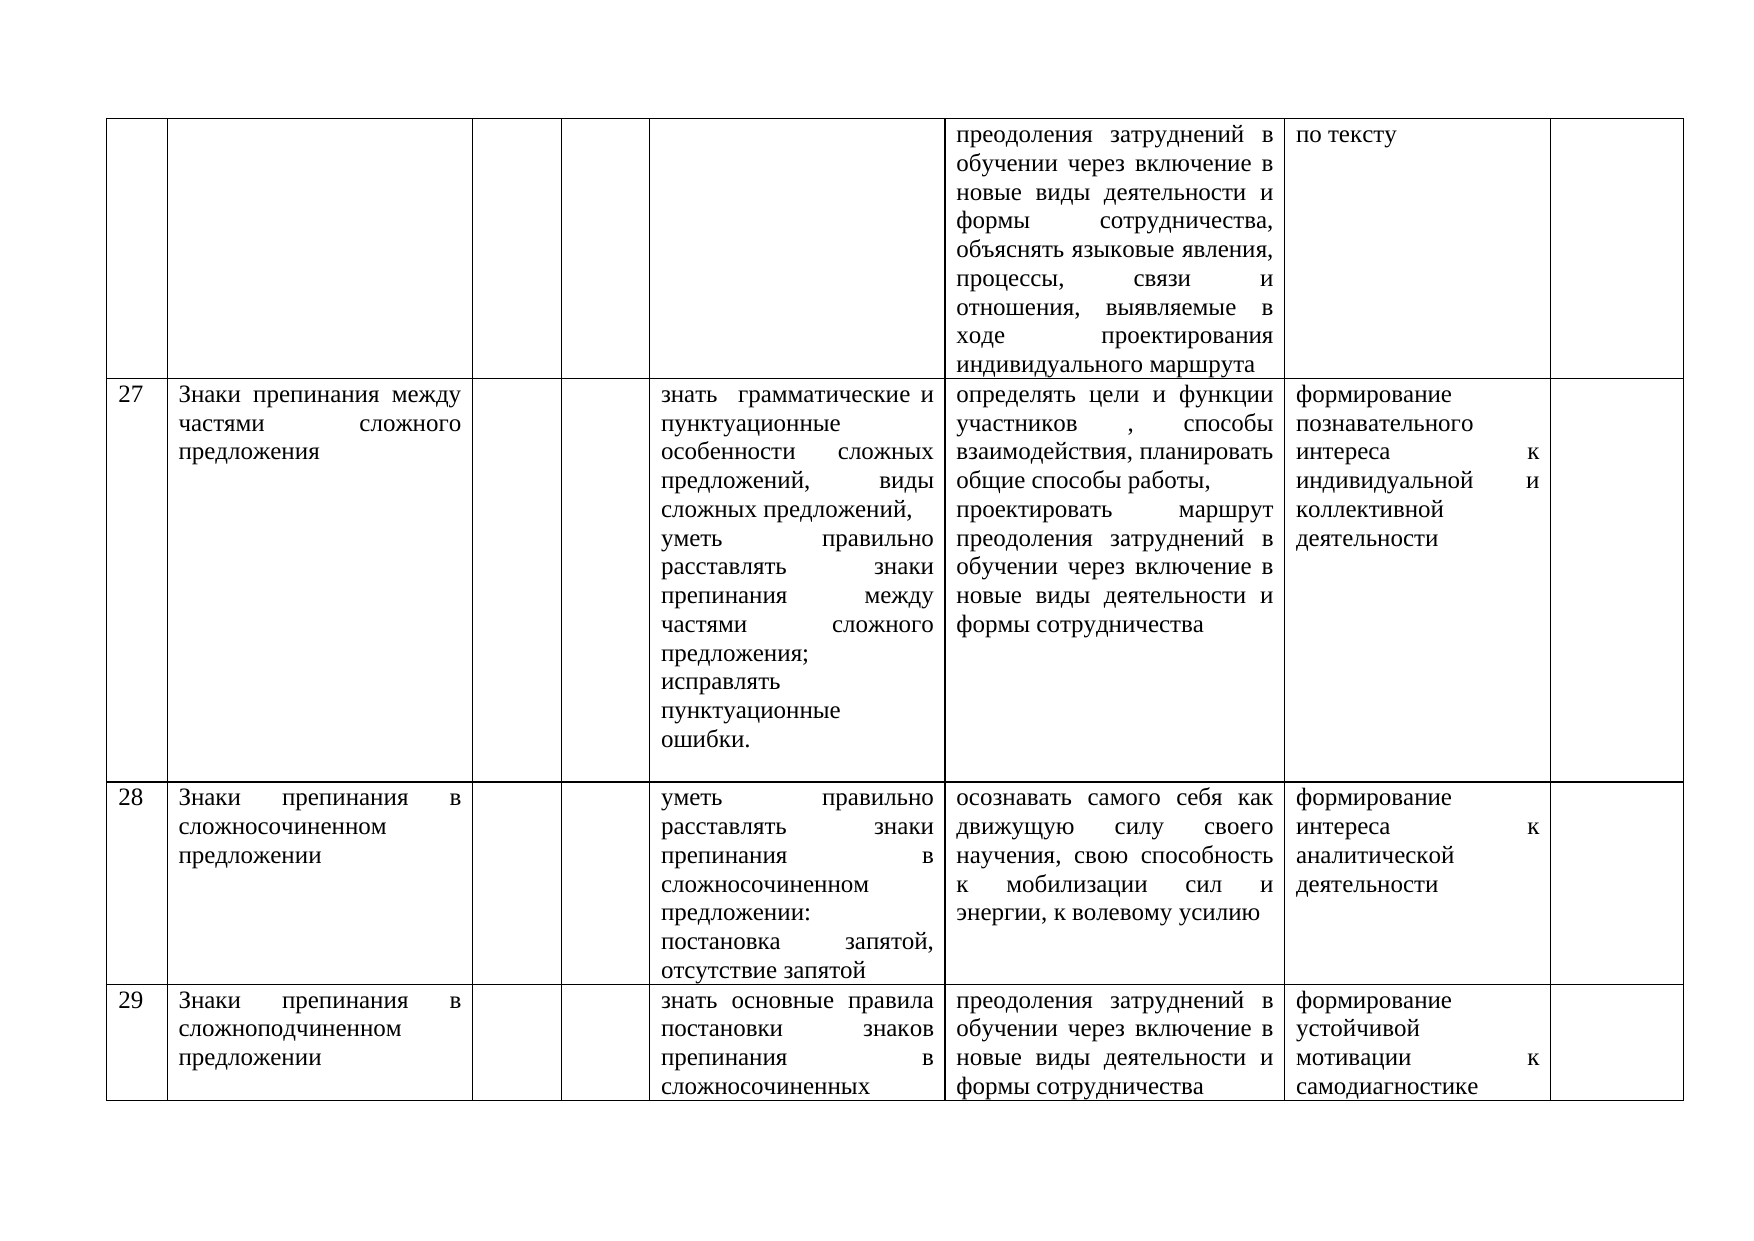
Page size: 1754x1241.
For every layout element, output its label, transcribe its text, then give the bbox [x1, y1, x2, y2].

table_cell [473, 985, 561, 1100]
table_cell 29 [107, 985, 167, 1100]
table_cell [650, 119, 944, 378]
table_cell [1285, 985, 1550, 1100]
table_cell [946, 985, 1284, 1100]
table_cell 27 [107, 379, 167, 781]
table_cell [562, 119, 649, 378]
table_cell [168, 985, 472, 1100]
table_cell [1551, 119, 1683, 378]
table_cell [1551, 985, 1683, 1100]
table_cell определять цели и функции участников , способы взаимодействия, планировать общие способы работы, проектировать маршрут преодоления затруднений в обучении через включение в новые виды деятельности и формы сотрудничества [946, 379, 1284, 781]
table_cell уметь правильно расставлять знаки препинания в сложносочиненном предложении: постановка запятой, отсутствие запятой [650, 783, 944, 984]
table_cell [946, 119, 1284, 378]
table_cell [473, 119, 561, 378]
table_cell формирование интереса к аналитической деятельности [1285, 783, 1550, 984]
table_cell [650, 985, 944, 1100]
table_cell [168, 119, 472, 378]
table_cell [1551, 783, 1683, 984]
table_cell [1551, 379, 1683, 781]
table_cell осознавать самого себя как движущую силу своего научения, свою способность к мобилизации сил и энергии, к волевому усилию [946, 783, 1284, 984]
table_cell [562, 783, 649, 984]
table_cell [562, 985, 649, 1100]
table_cell формирование познавательного интереса к индивидуальной и коллективной деятельности [1285, 379, 1550, 781]
table_cell Знаки препинания в сложносочиненном предложении [168, 783, 472, 984]
table_cell [562, 379, 649, 781]
table_cell Знаки препинания между частями сложного предложения [168, 379, 472, 781]
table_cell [1285, 119, 1550, 378]
table_cell 28 [107, 783, 167, 984]
table_cell 26 [107, 119, 167, 378]
table_cell знать грамматические и пунктуационные особенности сложных предложений, виды сложных предложений, уметь правильно расставлять знаки препинания между частями сложного предложения; исправлять пунктуационные ошибки. [650, 379, 944, 781]
table_cell [473, 783, 561, 984]
table_cell [473, 379, 561, 781]
